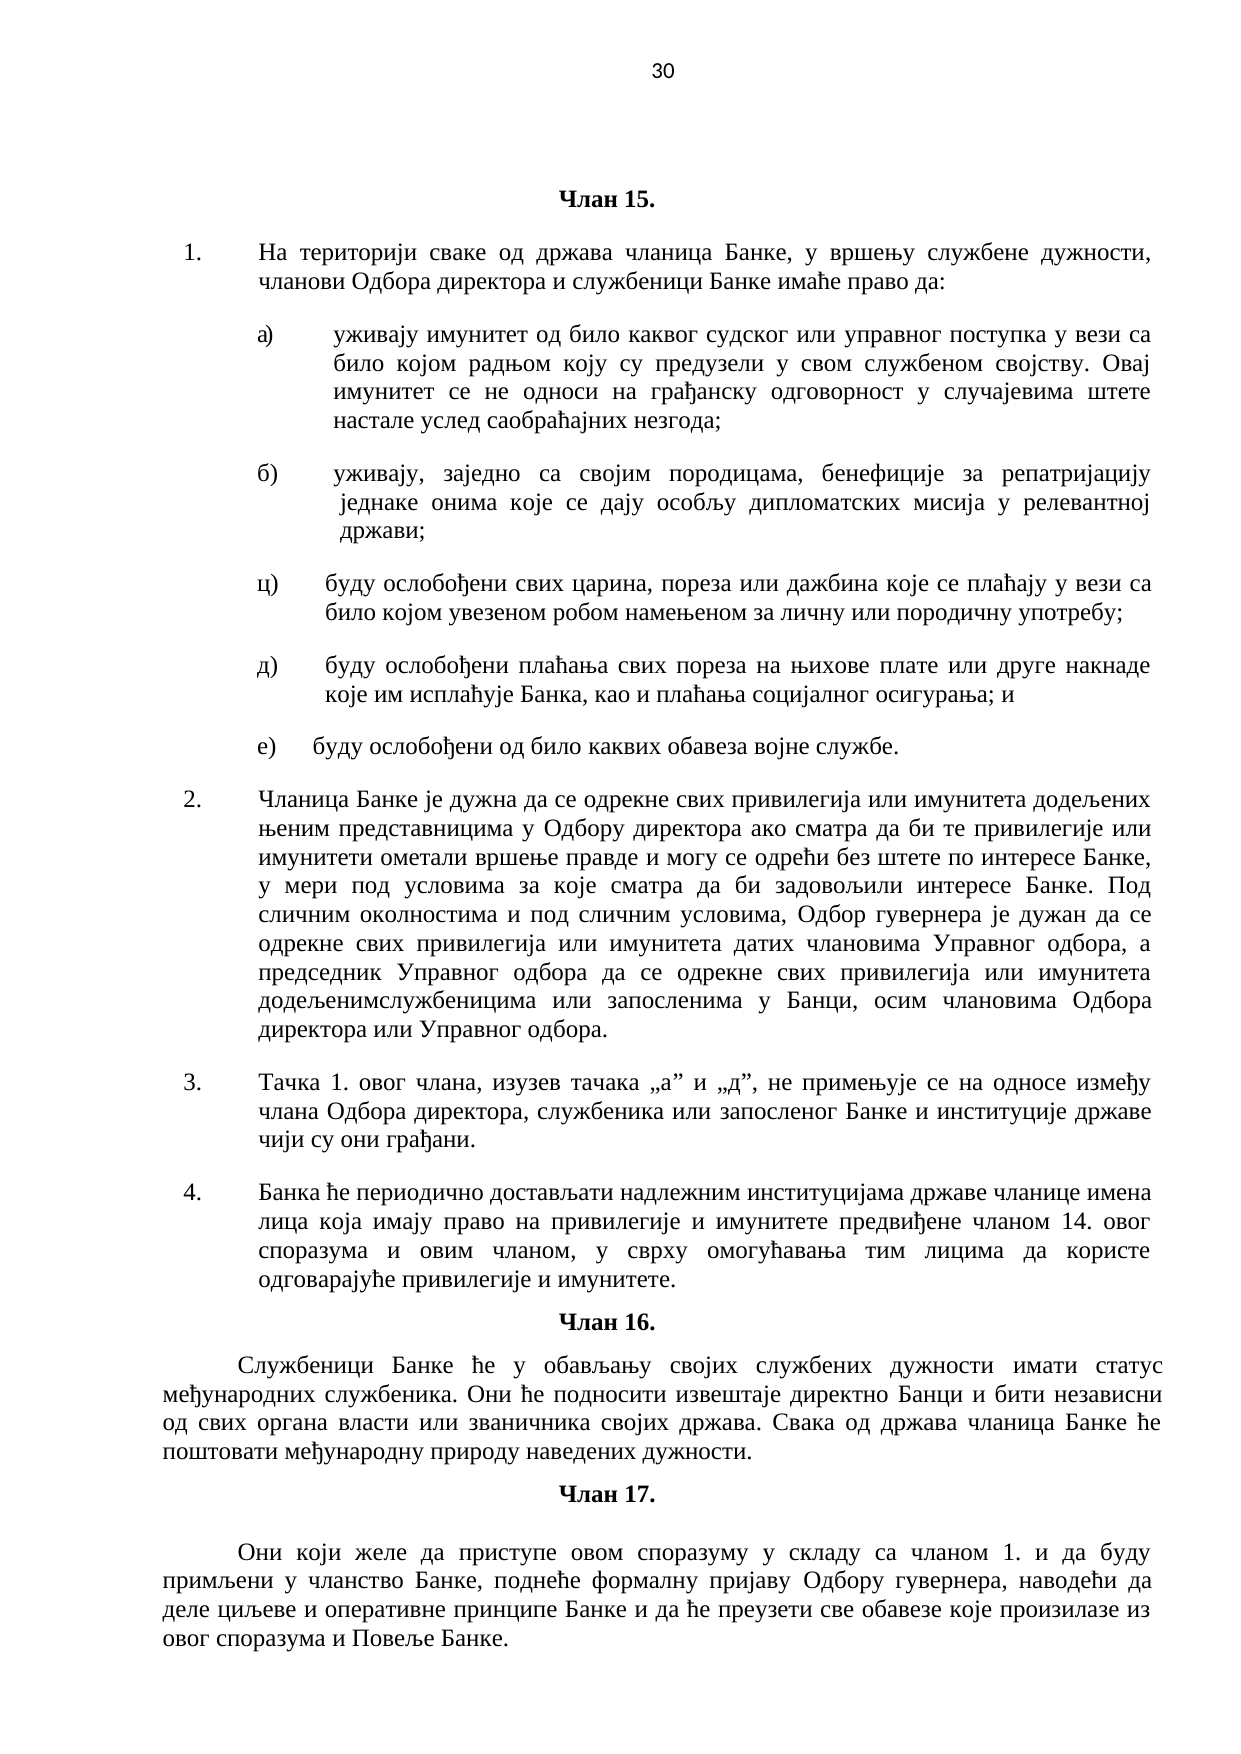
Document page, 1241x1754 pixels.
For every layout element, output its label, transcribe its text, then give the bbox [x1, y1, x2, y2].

list Тачка 1. овог члана, изузев тачака „а” и „д”, не примењује се на односе између члана Одбора директора, службеника или запосленог Банке и институције државе чији су они грађани. [183, 1067, 1151, 1153]
text е) буду ослобођени од било каквих обавеза војне службе. [257, 731, 1163, 760]
text ц) буду ослобођени свих царина, пореза или дажбина које се плаћају у вези са било којом увезеном робом намењеном за личну или породичну употребу; [257, 568, 1152, 626]
list уживају имунитет од било каквог судског или управног поступка у вези са било којом радњом коју су предузели у свом службеном својству. Овај имунитет се не односи на грађанску одговорност у случајевима штете настале услед саобраћајних незгода; [257, 319, 1151, 434]
text Члан 16. [162, 1307, 1051, 1336]
list На територији сваке од држава чланица Банке, у вршењу службене дужности, чланови Одбора директора и службеници Банке имаће право да: [183, 237, 1152, 295]
list Банка ће периодично достављати надлежним институцијама државе чланице имена лица која имају право на привилегије и имунитете предвиђене чланом 14. овог споразума и овим чланом, у сврху омогућавања тим лицима да користе одговарајуће привилегије и имунитете. [183, 1177, 1152, 1292]
text д) буду ослобођени плаћања свих пореза на њихове плате или друге накнаде које им исплаћује Банка, као и плаћања социјалног осигурања; и [257, 650, 1151, 707]
text Члан 17. [162, 1479, 1051, 1508]
text Службеници Банке ће у обављању својих службених дужности имати статус међународних службеника. Они ће подносити извештаје директно Банци и бити независни од свих органа власти или званичника својих држава. Свака од држава чланица Банке ће поштовати међународну природу наведених дужности. [162, 1350, 1163, 1465]
text б) уживају, заједно са својим породицама, бенефиције за репатријацију једнаке онима које се дају особљу дипломатских мисија у релевантној држави; [257, 458, 1151, 544]
text Они који желе да приступе овом споразуму у складу са чланом 1. и да буду примљени у чланство Банке, поднеће формалну пријаву Одбору гувернера, наводећи да деле циљеве и оперативне принципе Банке и да ће преузети све обавезе које произилазе из овог споразума и Повеље Банке. [162, 1537, 1152, 1652]
text Члан 15. [162, 184, 1051, 213]
list Чланица Банке је дужна да се одрекне свих привилегија или имунитета додељених њеним представницима у Одбору директора ако сматра да би те привилегије или имунитети ометали вршење правде и могу се одрећи без штете по интересе Банке, у мери под условима за које сматра да би задовољили интересе Банке. Под сличним околностима и под сличним условима, Одбор гувернера је дужан да се одрекне свих привилегија или имунитета датих члановима Управног одбора, а председник Управног одбора да се одрекне свих привилегија или имунитета додељенимслужбеницима или запосленима у Банци, осим члановима Одбора директора или Управног одбора. [183, 784, 1152, 1043]
